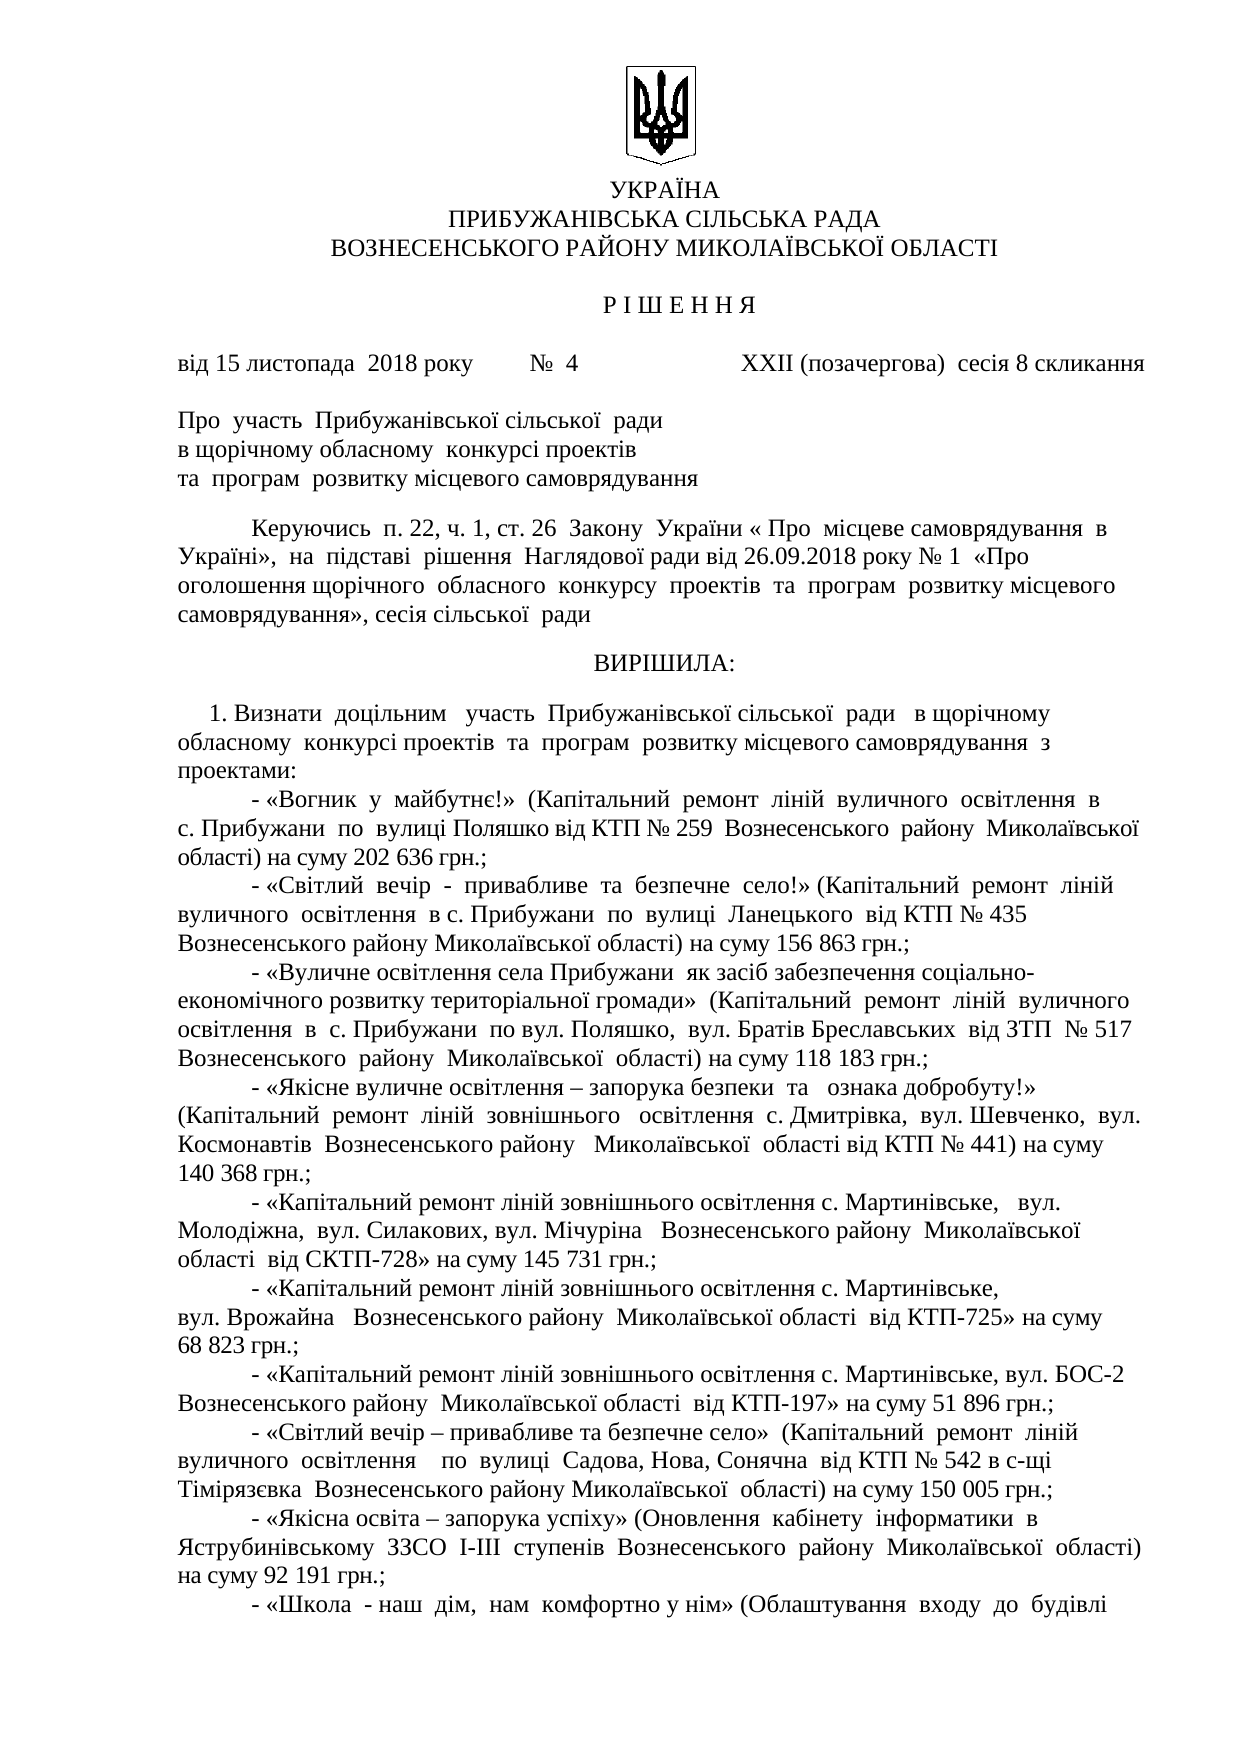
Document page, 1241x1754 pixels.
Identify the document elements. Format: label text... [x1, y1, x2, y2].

text Керуючись п. 22, ч. 1, ст. 26 Закону України « Про місцеве самоврядування в Україні», на підставі рішення Наглядової ради від 26.09.2018 року № 1 «Про оголошення щорічного обласного конкурсу проектів та програм розвитку місцевого самоврядування», сесія сільської ради [177, 513, 1152, 628]
text Про участь Прибужанівської сільської ради в щорічному обласному конкурсі проектів та програм розвитку місцевого самоврядування [177, 406, 1152, 492]
picture [623, 64, 698, 168]
text УКРАЇНА [177, 176, 1152, 204]
text від 15 листопада 2018 року № 4 ХХІІ (позачергова) сесія 8 скликання [177, 348, 1152, 377]
text ВОЗНЕСЕНСЬКОГО РАЙОНУ МИКОЛАЇВСЬКОЇ ОБЛАСТІ [177, 233, 1152, 262]
text ПРИБУЖАНІВСЬКА СІЛЬСЬКА РАДА [177, 204, 1152, 233]
text ВИРІШИЛА: [177, 648, 1152, 677]
text Р І Ш Е Н Н Я [177, 291, 1152, 319]
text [177, 698, 1152, 1618]
